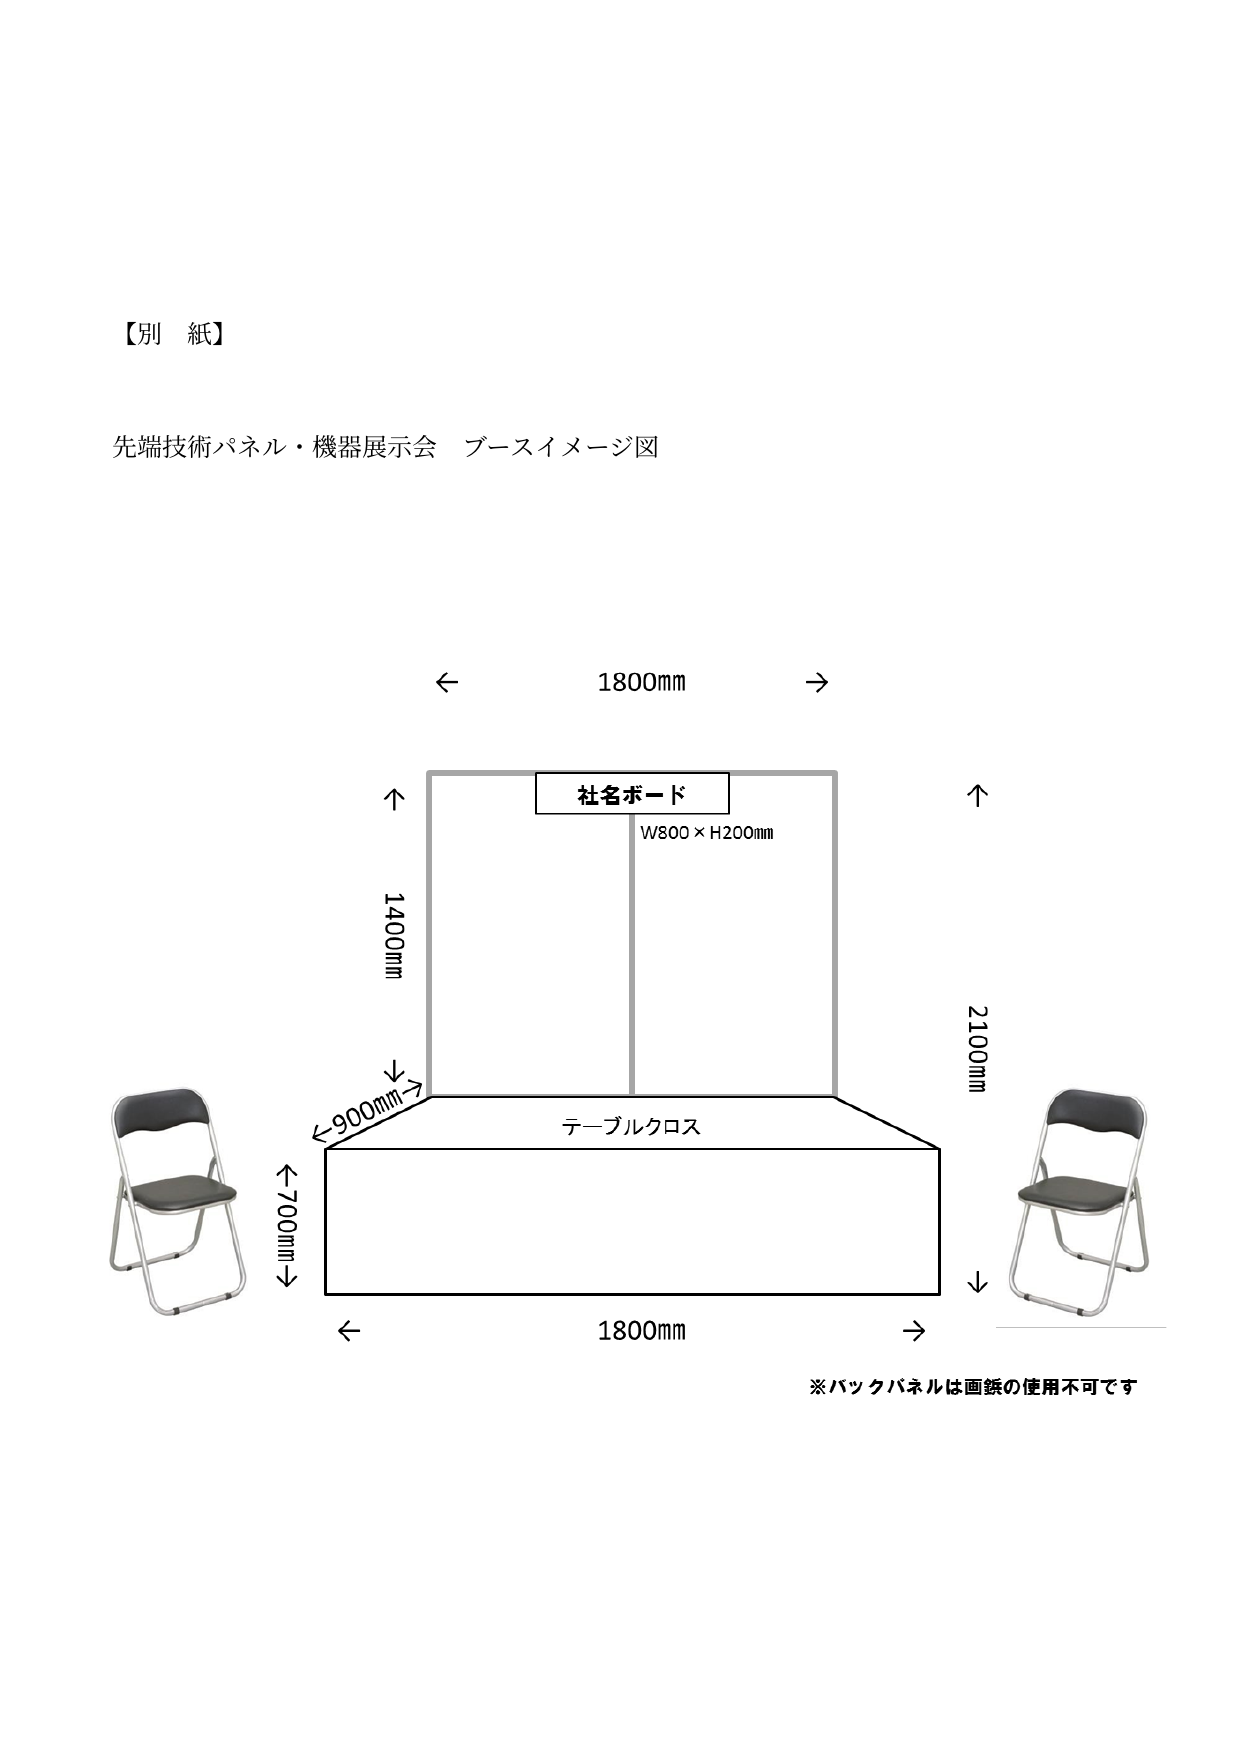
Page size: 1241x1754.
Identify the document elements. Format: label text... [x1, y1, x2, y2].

text 先端技術パネル・機器展示会 ブースイメージ図 [112, 427, 1128, 464]
text 【別 紙】 [112, 314, 1128, 352]
picture [90, 651, 1167, 1409]
